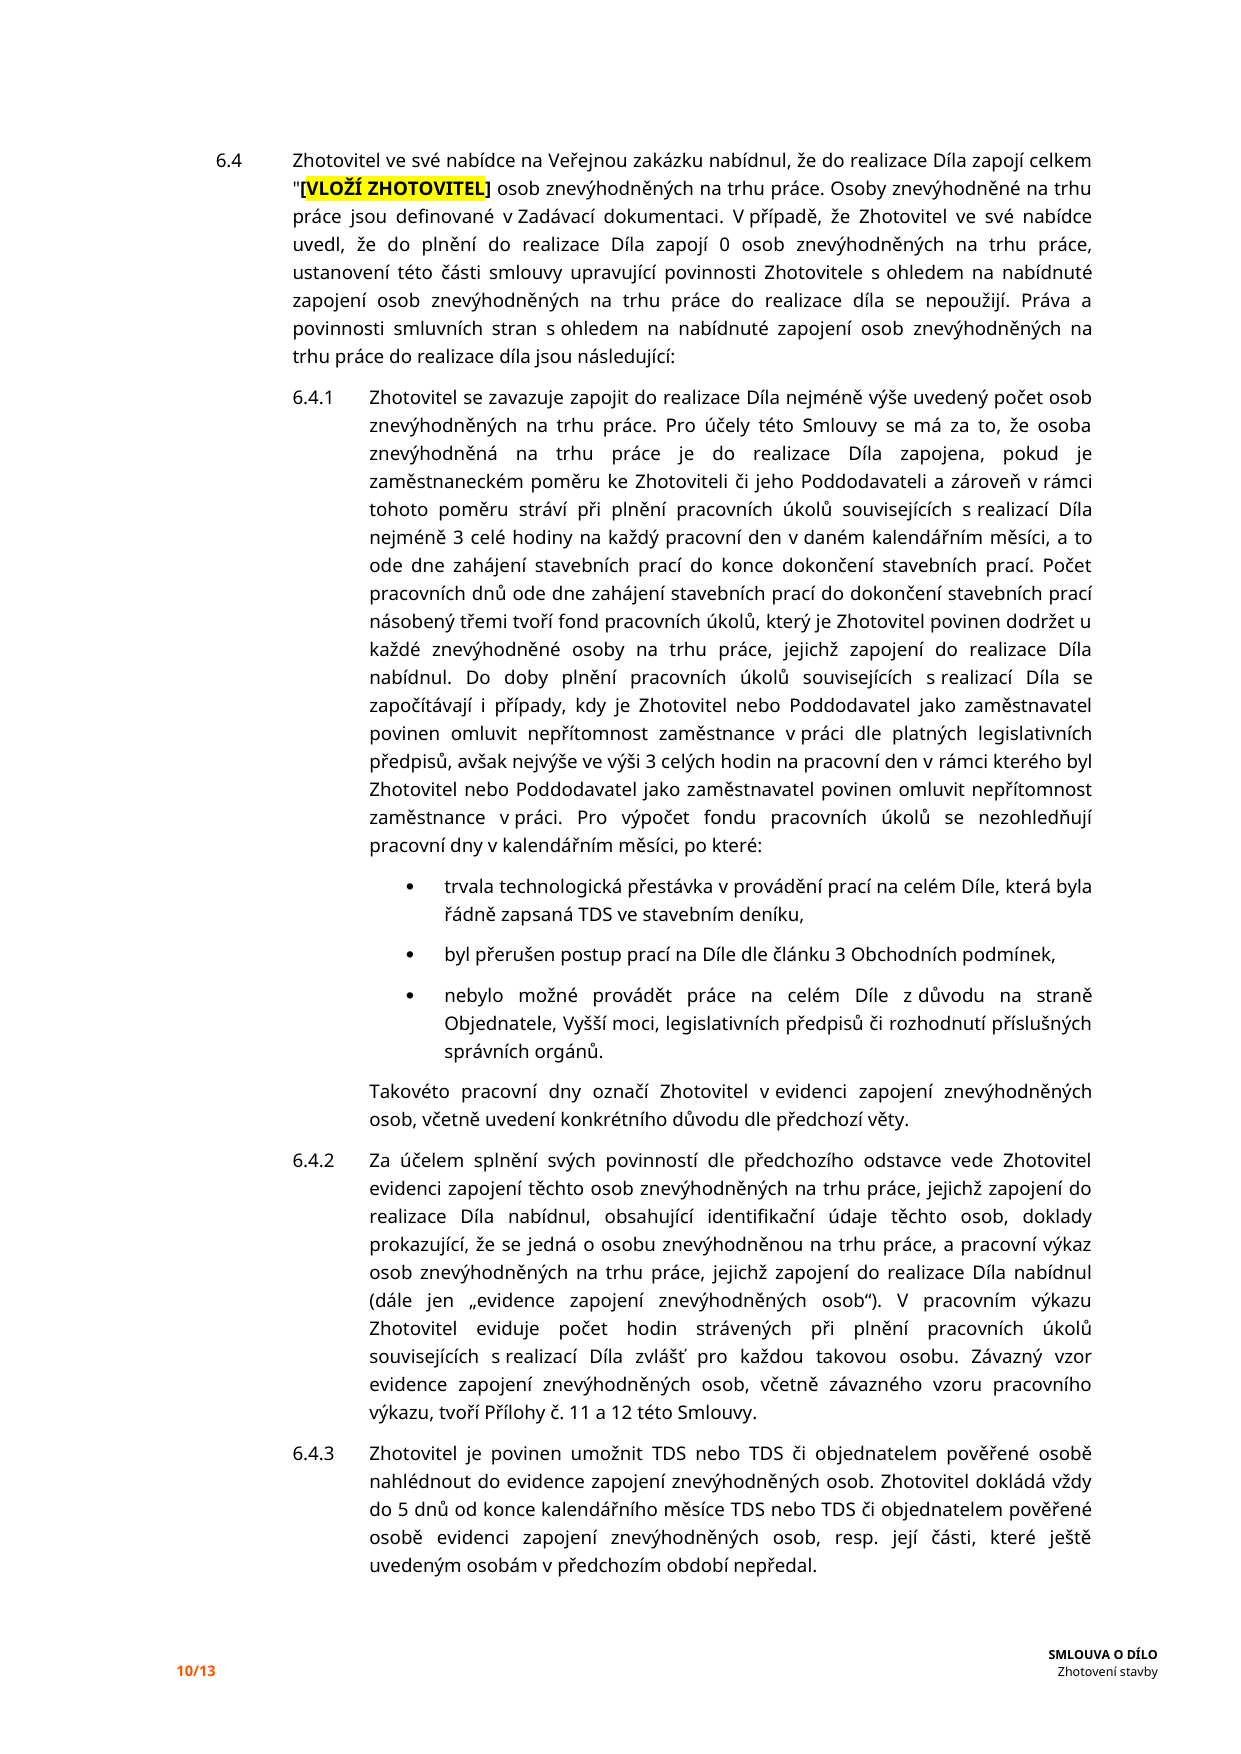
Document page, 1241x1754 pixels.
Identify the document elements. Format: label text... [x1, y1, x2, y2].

list nebylo možné provádět práce na celém Díle z důvodu na straně Objednatele, Vyšší moci, legislativních předpisů či rozhodnutí příslušných správních orgánů. [407, 982, 1093, 1064]
text Zhotovitel je povinen umožnit TDS nebo TDS či objednatelem pověřené osobě nahlédnout do evidence zapojení znevýhodněných osob. Zhotovitel dokládá vždy do 5 dnů od konce kalendářního měsíce TDS nebo TDS či objednatelem pověřené osobě evidenci zapojení znevýhodněných osob, resp. její části, které ještě uvedeným osobám v předchozím období nepředal. [292, 1440, 1093, 1577]
text Zhotovitel ve své nabídce na Veřejnou zakázku nabídnul, že do realizace Díla zapojí celkem "[VLOŽÍ ZHOTOVITEL] osob znevýhodněných na trhu práce. Osoby znevýhodněné na trhu práce jsou definované v Zadávací dokumentaci. V případě, že Zhotovitel ve své nabídce uvedl, že do plnění do realizace Díla zapojí 0 osob znevýhodněných na trhu práce, ustanovení této části smlouvy upravující povinnosti Zhotovitele s ohledem na nabídnuté zapojení osob znevýhodněných na trhu práce do realizace díla se nepoužijí. Práva a povinnosti smluvních stran s ohledem na nabídnuté zapojení osob znevýhodněných na trhu práce do realizace díla jsou následující: [216, 147, 1093, 369]
text Za účelem splnění svých povinností dle předchozího odstavce vede Zhotovitel evidenci zapojení těchto osob znevýhodněných na trhu práce, jejichž zapojení do realizace Díla nabídnul, obsahující identifikační údaje těchto osob, doklady prokazující, že se jedná o osobu znevýhodněnou na trhu práce, a pracovní výkaz osob znevýhodněných na trhu práce, jejichž zapojení do realizace Díla nabídnul (dále jen „evidence zapojení znevýhodněných osob“). V pracovním výkazu Zhotovitel eviduje počet hodin strávených při plnění pracovních úkolů souvisejících s realizací Díla zvlášť pro každou takovou osobu. Závazný vzor evidence zapojení znevýhodněných osob, včetně závazného vzoru pracovního výkazu, tvoří Přílohy č. 11 a 12 této Smlouvy. [292, 1147, 1093, 1425]
list trvala technologická přestávka v provádění prací na celém Díle, která byla řádně zapsaná TDS ve stavebním deníku, [407, 873, 1093, 927]
list Takovéto pracovní dny označí Zhotovitel v evidenci zapojení znevýhodněných osob, včetně uvedení konkrétního důvodu dle předchozí věty. [369, 1079, 1093, 1132]
list byl přerušen postup prací na Díle dle článku 3 Obchodních podmínek, [407, 942, 1093, 967]
list Zhotovitel se zavazuje zapojit do realizace Díla nejméně výše uvedený počet osob znevýhodněných na trhu práce. Pro účely této Smlouvy se má za to, že osoba znevýhodněná na trhu práce je do realizace Díla zapojena, pokud je zaměstnaneckém poměru ke Zhotoviteli či jeho Poddodavateli a zároveň v rámci tohoto poměru stráví při plnění pracovních úkolů souvisejících s realizací Díla nejméně 3 celé hodiny na každý pracovní den v daném kalendářním měsíci, a to ode dne zahájení stavebních prací do konce dokončení stavebních prací. Počet pracovních dnů ode dne zahájení stavebních prací do dokončení stavebních prací násobený třemi tvoří fond pracovních úkolů, který je Zhotovitel povinen dodržet u každé znevýhodněné osoby na trhu práce, jejichž zapojení do realizace Díla nabídnul. Do doby plnění pracovních úkolů souvisejících s realizací Díla se započítávají i případy, kdy je Zhotovitel nebo Poddodavatel jako zaměstnavatel povinen omluvit nepřítomnost zaměstnance v práci dle platných legislativních předpisů, avšak nejvýše ve výši 3 celých hodin na pracovní den v rámci kterého byl Zhotovitel nebo Poddodavatel jako zaměstnavatel povinen omluvit nepřítomnost zaměstnance v práci. Pro výpočet fondu pracovních úkolů se nezohledňují pracovní dny v kalendářním měsíci, po které: [292, 384, 1093, 858]
